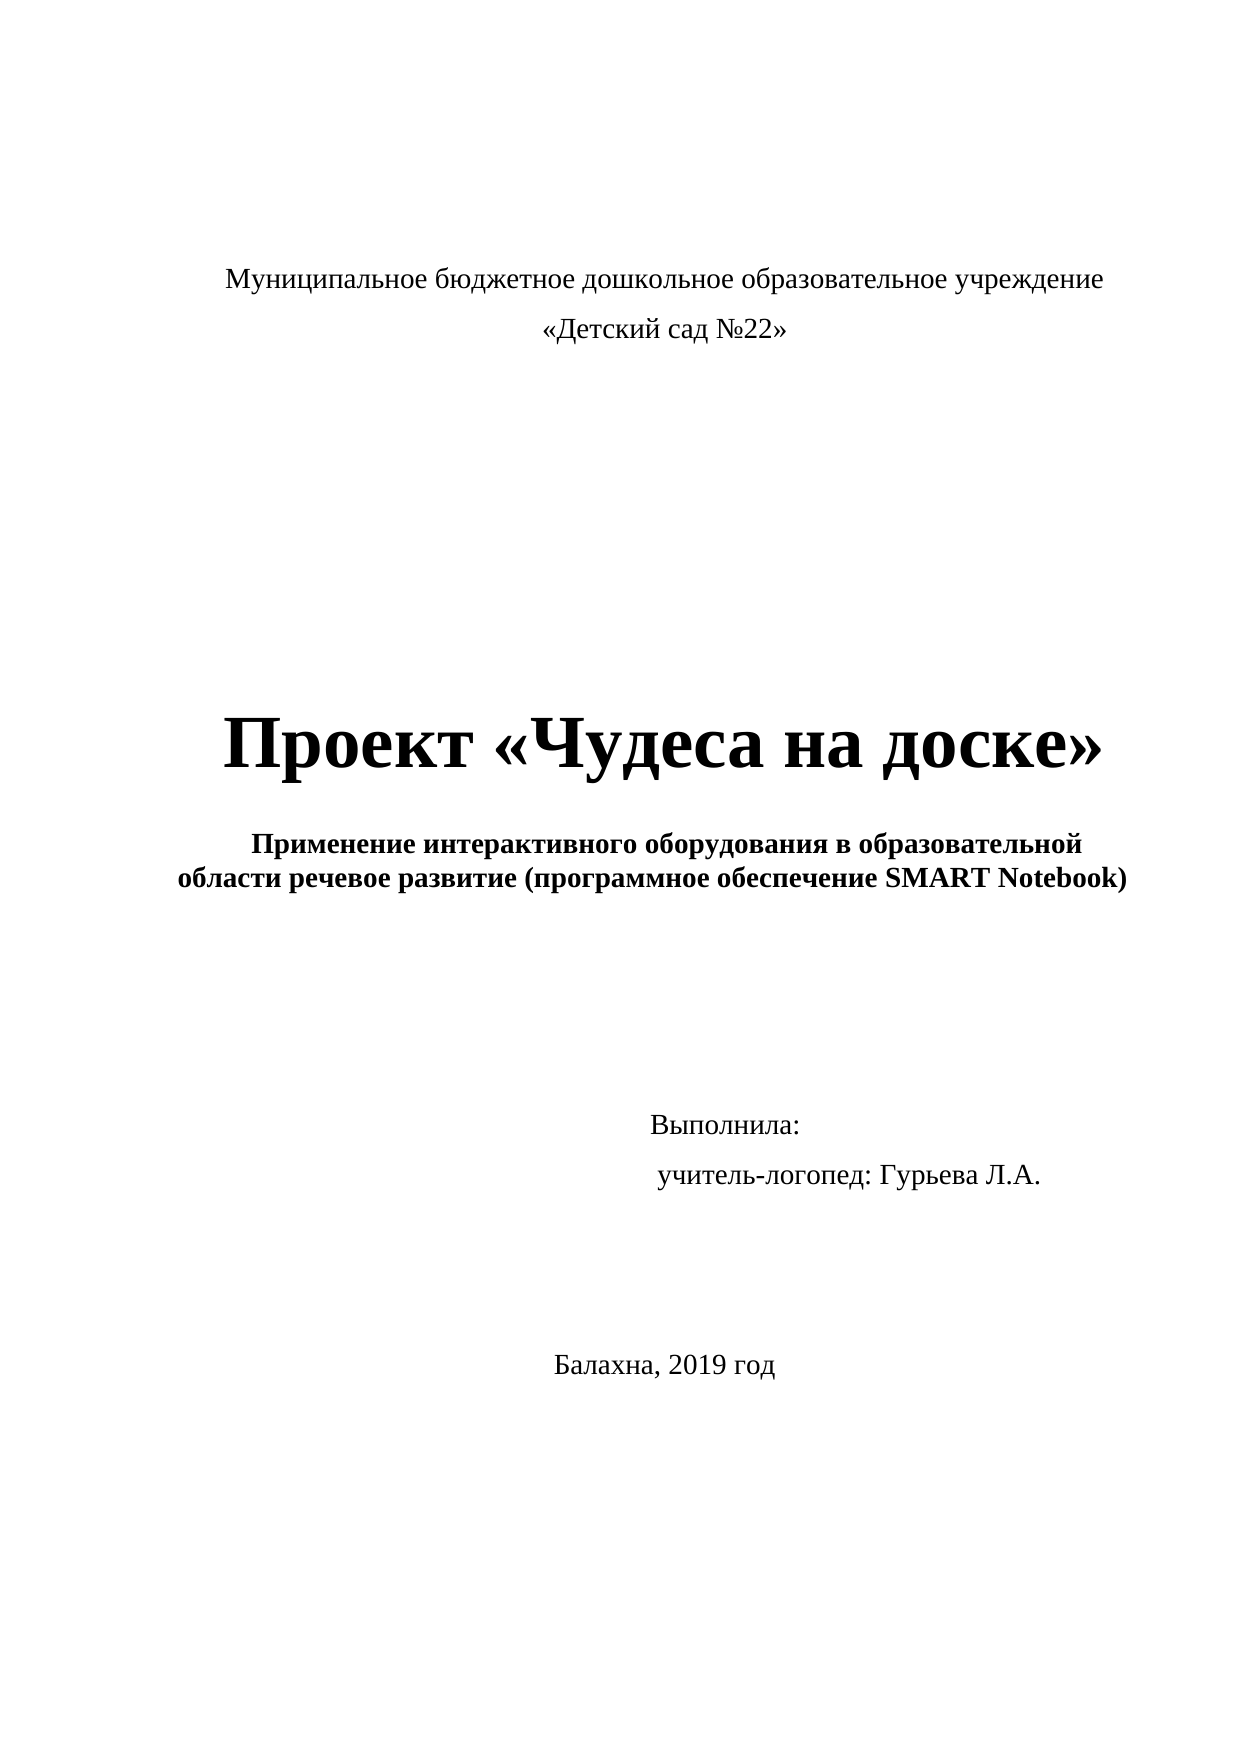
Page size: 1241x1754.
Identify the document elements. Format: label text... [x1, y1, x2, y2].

text Проект «Чудеса на доске» [177, 697, 1152, 783]
text Балахна, 2019 год [177, 1347, 1152, 1381]
text Применение интерактивного оборудования в образовательной области речевое развитие (программное обеспечение SMART Notebook) [177, 827, 1152, 894]
text Выполнила: [650, 1107, 1152, 1140]
text Муниципальное бюджетное дошкольное образовательное учреждение «Детский сад №22» [177, 261, 1152, 344]
text учитель-логопед: Гурьева Л.А. [650, 1157, 1152, 1191]
